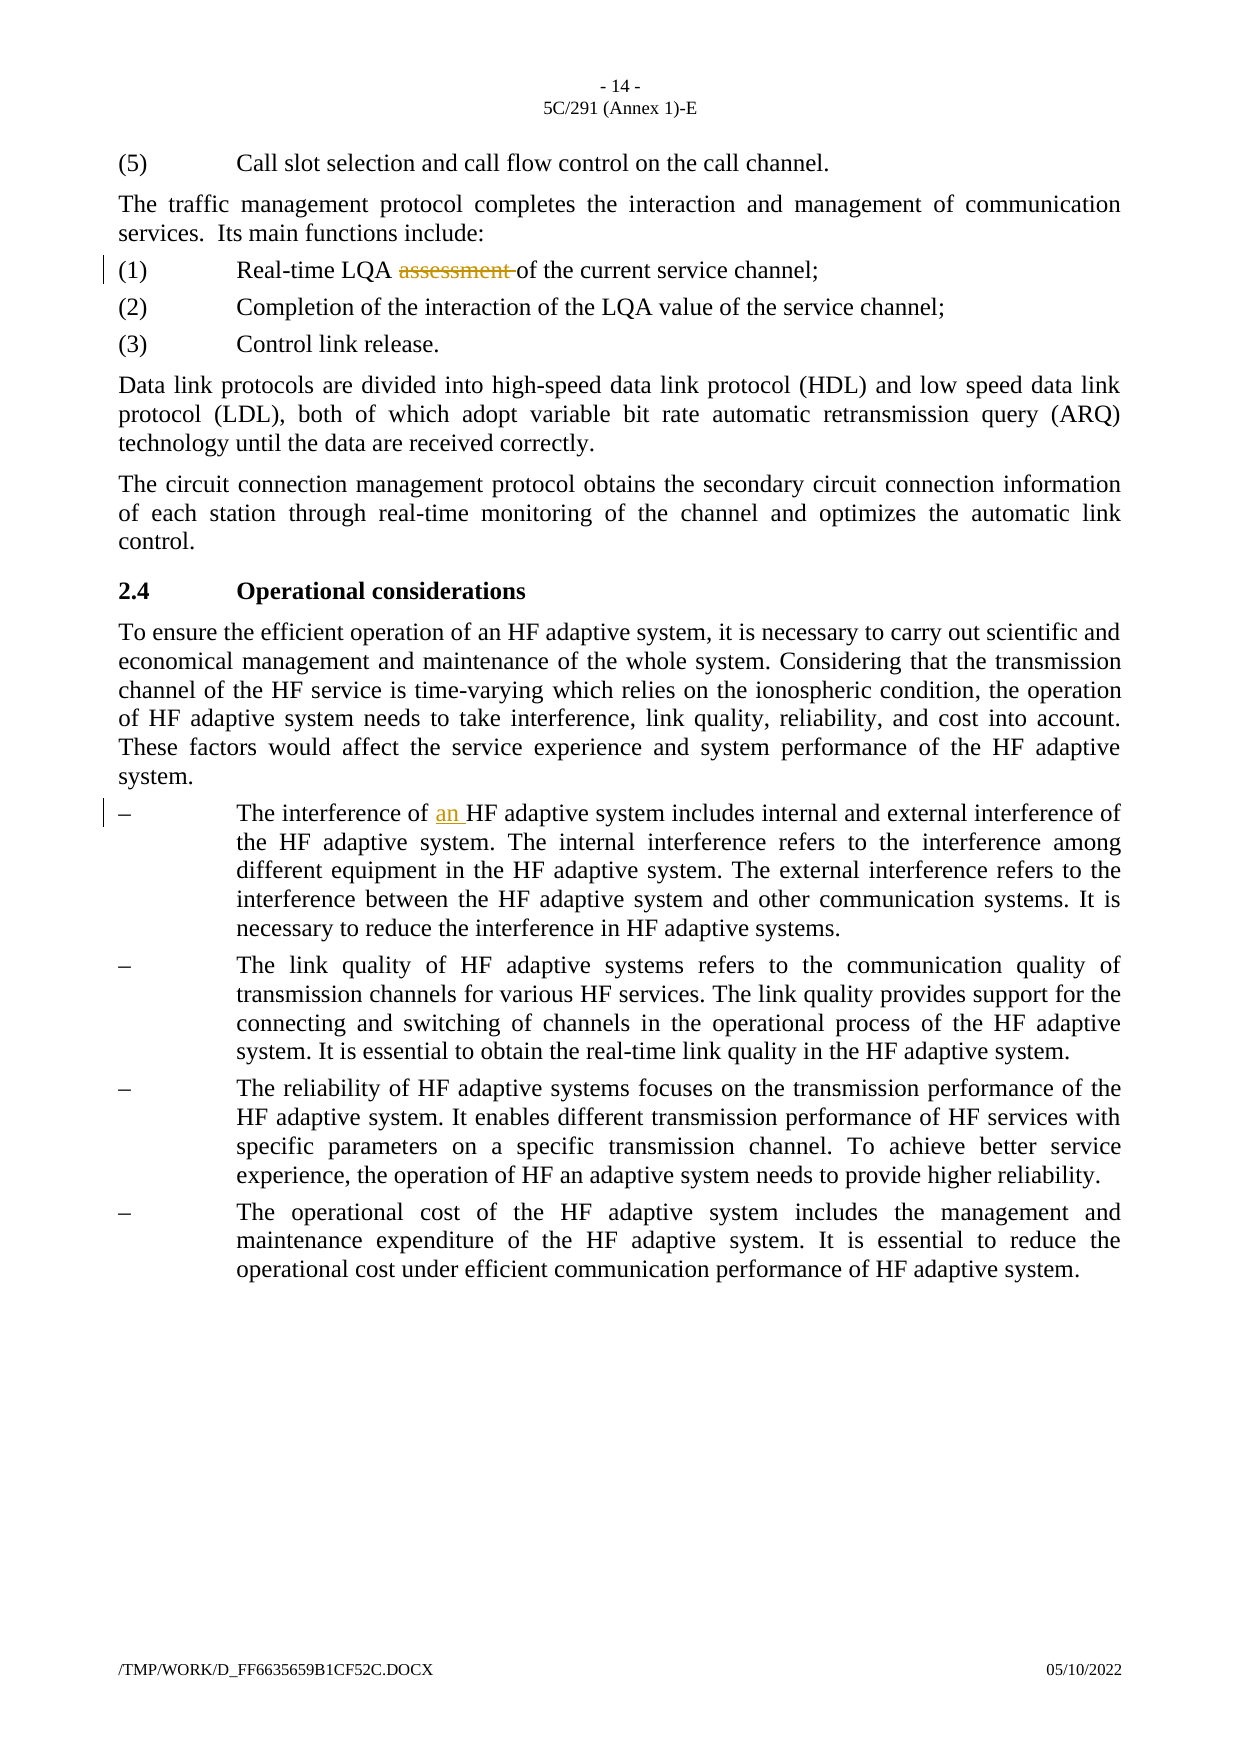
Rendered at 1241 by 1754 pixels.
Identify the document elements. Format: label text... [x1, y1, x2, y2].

text The traffic management protocol completes the interaction and management of communication services. Its main functions include: [118, 189, 1122, 246]
text (5) Call slot selection and call flow control on the call channel. [118, 148, 1122, 176]
text (1) Real-time LQA of the current service channel; [118, 255, 1122, 283]
text – The interference of HF adaptive system includes internal and external interference of the HF adaptive system. The internal interference refers to the interference among different equipment in the HF adaptive system. The external interference refers to the interference between the HF adaptive system and other communication systems. It is necessary to reduce the interference in HF adaptive systems. [118, 798, 1122, 942]
text – The reliability of HF adaptive systems focuses on the transmission performance of the HF adaptive system. It enables different transmission performance of HF services with specific parameters on a specific transmission channel. To achieve better service experience, the operation of HF an adaptive system needs to provide higher reliability. [118, 1073, 1122, 1188]
text Data link protocols are divided into high-speed data link protocol (HDL) and low speed data link protocol (LDL), both of which adopt variable bit rate automatic retransmission query (ARQ) technology until the data are received correctly. [118, 370, 1122, 456]
subtitle 2.4 Operational considerations [118, 576, 1122, 605]
text (3) Control link release. [118, 329, 1122, 358]
text To ensure the efficient operation of an HF adaptive system, it is necessary to carry out scientific and economical management and maintenance of the whole system. Considering that the transmission channel of the HF service is time-varying which relies on the ionospheric condition, the operation of HF adaptive system needs to take interference, link quality, reliability, and cost into account. These factors would affect the service experience and system performance of the HF adaptive system. [118, 617, 1122, 790]
text – The link quality of HF adaptive systems refers to the communication quality of transmission channels for various HF services. The link quality provides support for the connecting and switching of channels in the operational process of the HF adaptive system. It is essential to obtain the real-time link quality in the HF adaptive system. [118, 950, 1122, 1065]
text (2) Completion of the interaction of the LQA value of the service channel; [118, 292, 1122, 321]
text – The operational cost of the HF adaptive system includes the management and maintenance expenditure of the HF adaptive system. It is essential to reduce the operational cost under efficient communication performance of HF adaptive system. [118, 1197, 1122, 1283]
text The circuit connection management protocol obtains the secondary circuit connection information of each station through real-time monitoring of the channel and optimizes the automatic link control. [118, 469, 1122, 555]
